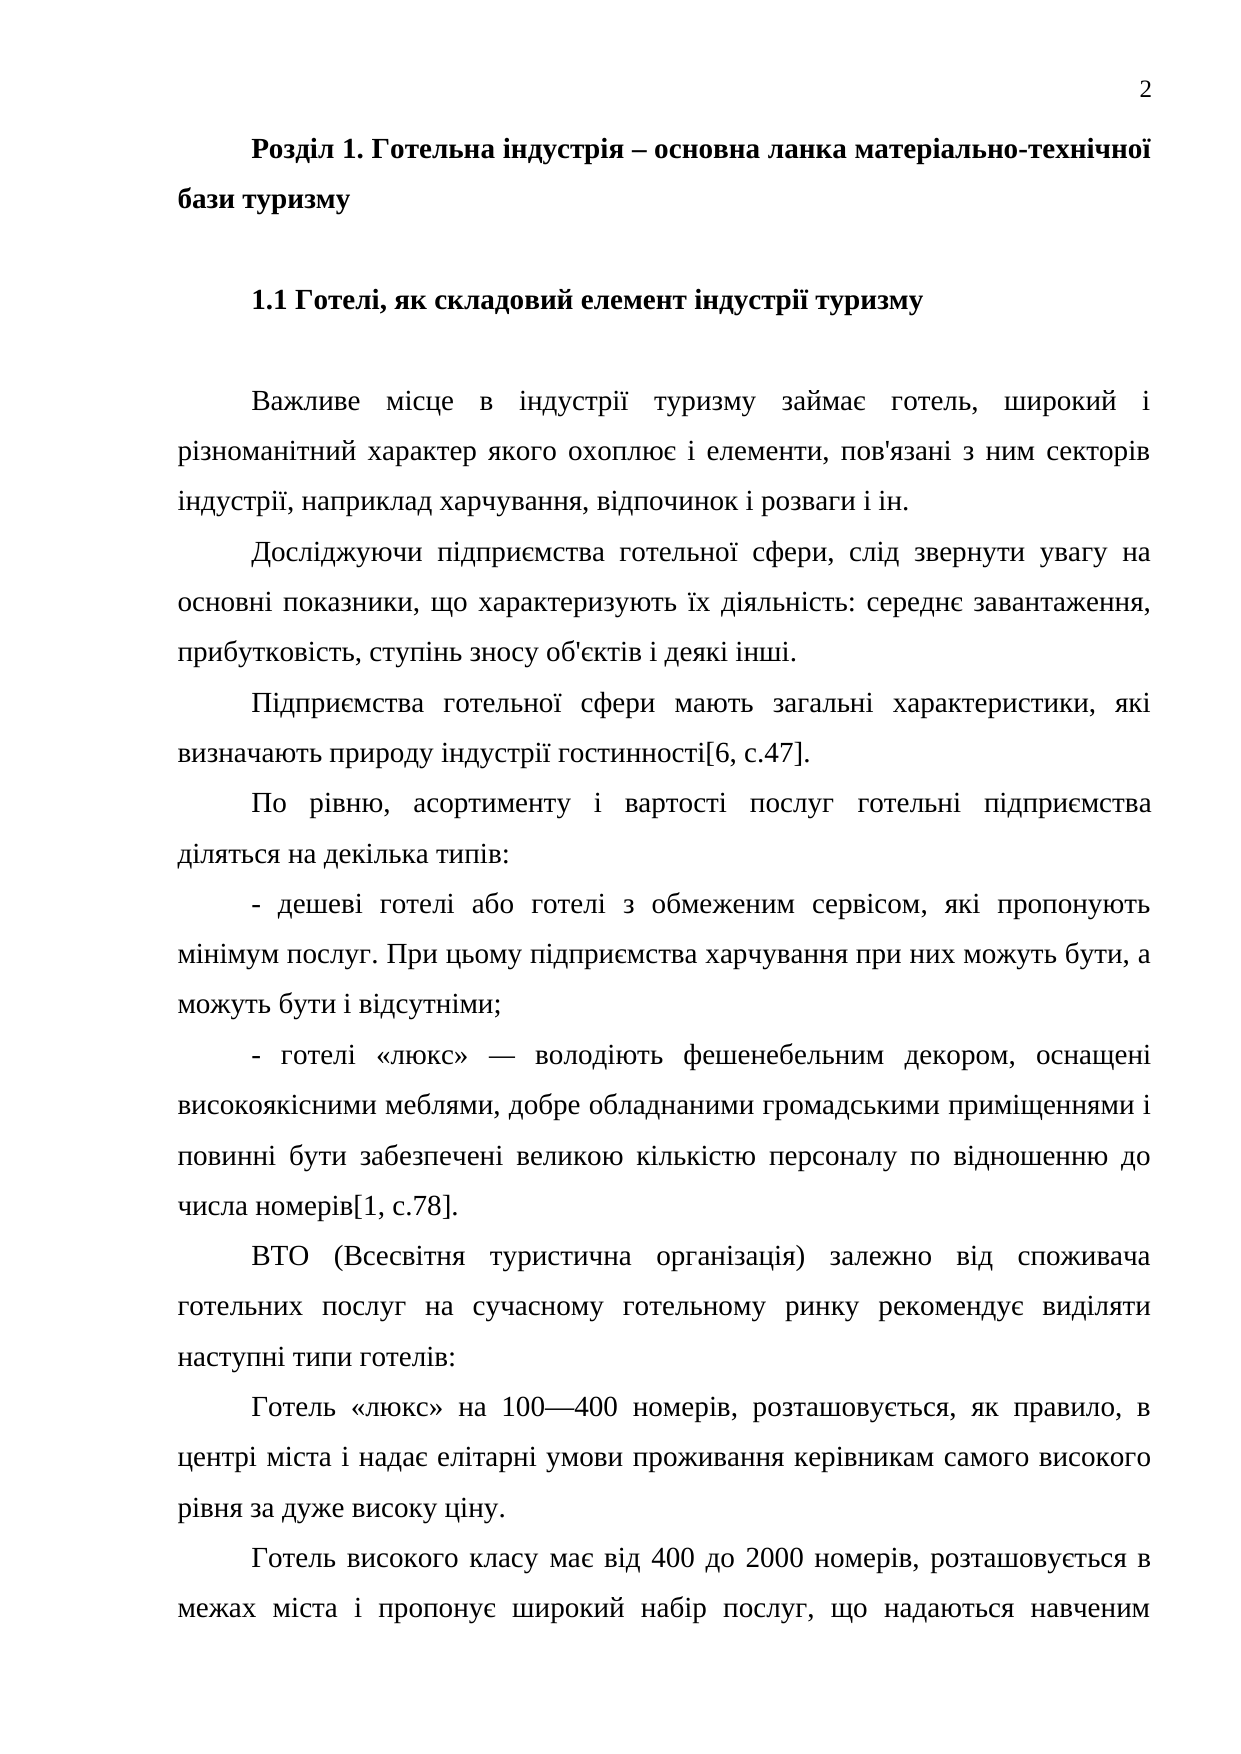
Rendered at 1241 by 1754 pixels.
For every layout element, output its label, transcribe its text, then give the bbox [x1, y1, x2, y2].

text По рівню, асортименту і вартості послуг готельні підприємства діляться на декілька типів: [177, 785, 1152, 869]
text - готелі «люкс» — володіють фешенебельним декором, оснащені високоякісними меблями, добре обладнаними громадськими приміщеннями і повинні бути забезпечені великою кількістю персоналу по відношенню до числа номерів[1, c.78]. [177, 1037, 1152, 1221]
text Розділ 1. Готельна індустрія – основна ланка матеріально-технічної бази туризму [177, 131, 1152, 215]
text Досліджуючи підприємства готельної сфери, слід звернути увагу на основні показники, що характеризують їх діяльність: середнє завантаження, прибутковість, ступінь зносу об'єктів і деякі інші. [177, 534, 1152, 668]
text - дешеві готелі або готелі з обмеженим сервісом, які пропонують мінімум послуг. При цьому підприємства харчування при них можуть бути, а можуть бути і відсутніми; [177, 886, 1152, 1020]
text ВТО (Всесвітня туристична організація) залежно від споживача готельних послуг на сучасному готельному ринку рекомендує виділяти наступні типи готелів: [177, 1238, 1152, 1372]
text 1.1 Готелі, як складовий елемент індустрії туризму [177, 282, 1152, 316]
text Підприємства готельної сфери мають загальні характеристики, які визначають природу індустрії гостинності[6, c.47]. [177, 685, 1152, 769]
text Готель «люкс» на 100—400 номерів, розташовується, як правило, в центрі міста і надає елітарні умови проживання керівникам самого високого рівня за дуже високу ціну. [177, 1389, 1152, 1523]
text Важливе місце в індустрії туризму займає готель, широкий і різноманітний характер якого охоплює і елементи, пов'язані з ним секторів індустрії, наприклад харчування, відпочинок і розваги і ін. [177, 383, 1152, 517]
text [177, 1540, 1152, 1624]
